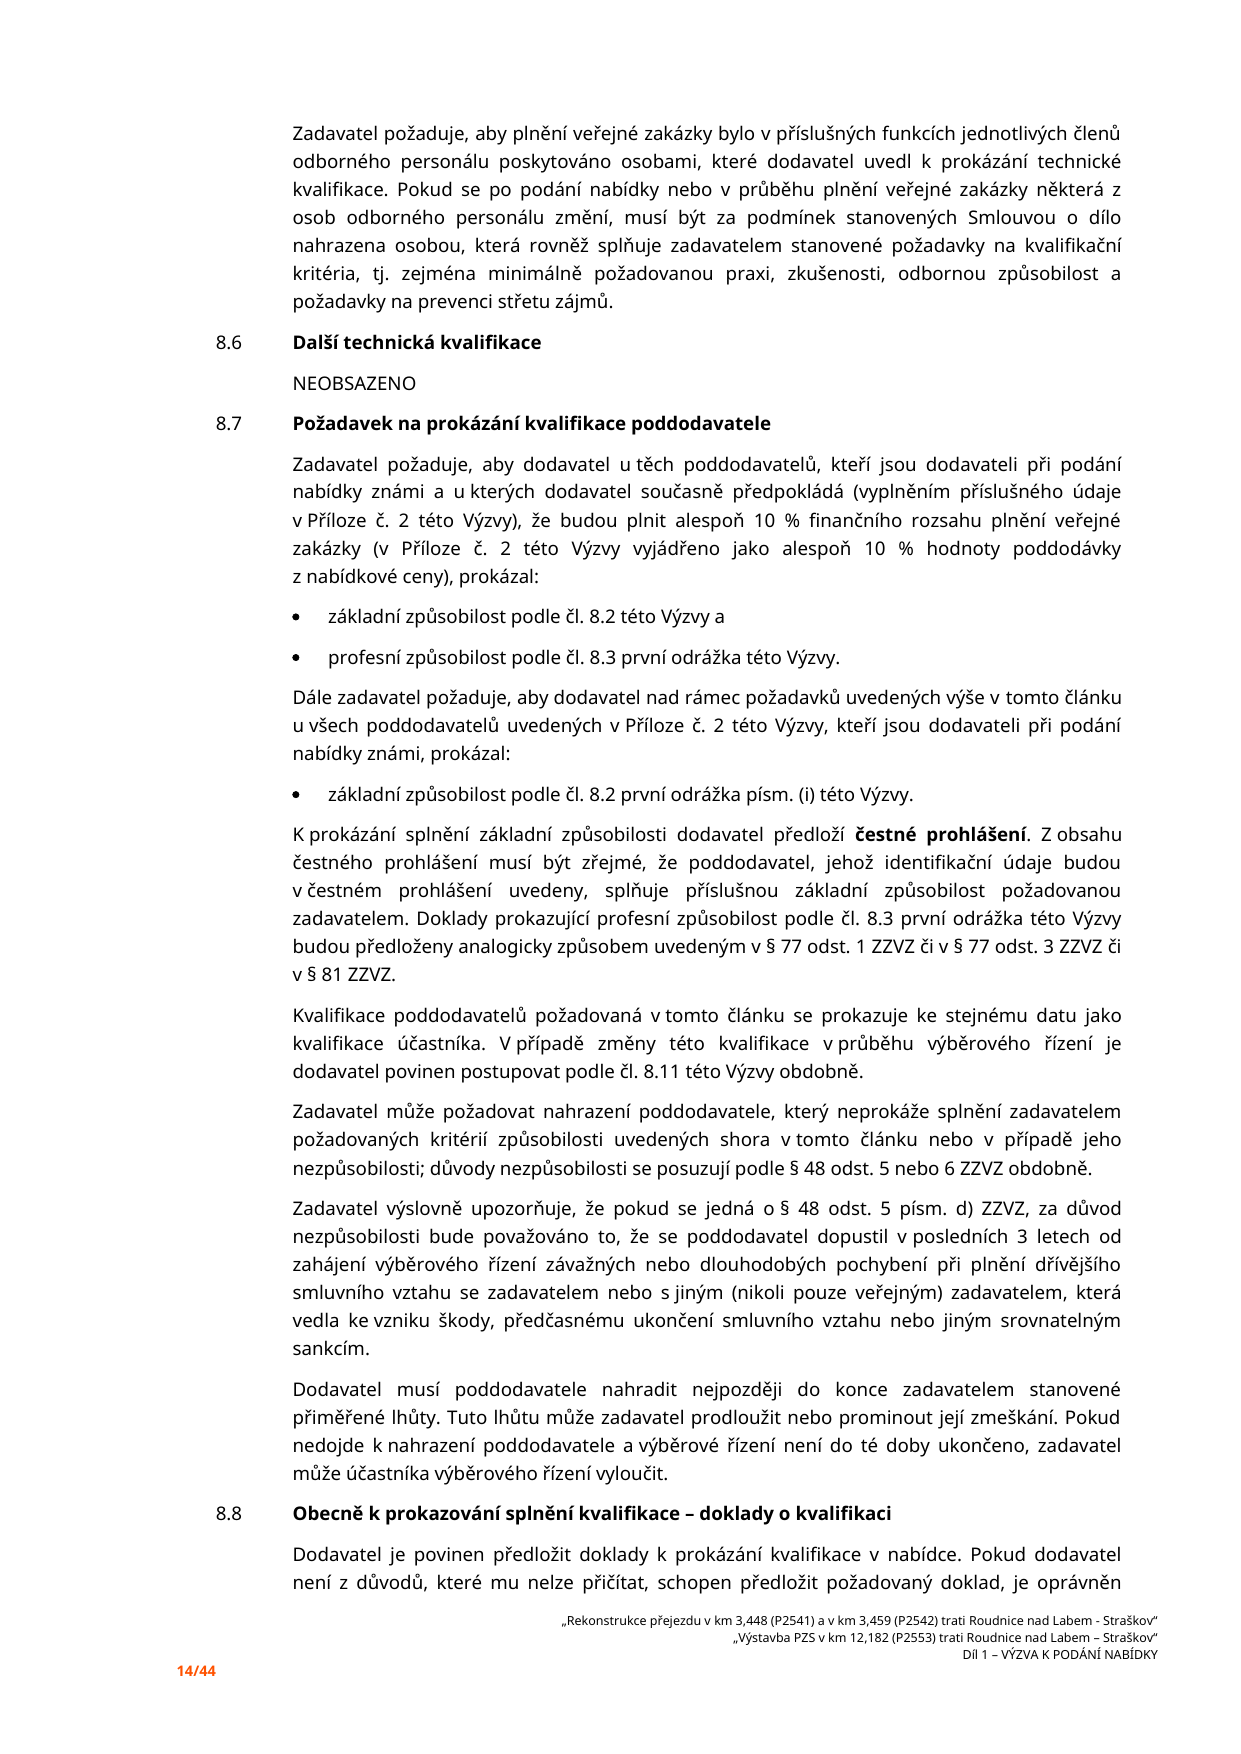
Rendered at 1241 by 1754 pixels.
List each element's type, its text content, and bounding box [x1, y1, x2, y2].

text základní způsobilost podle čl. 8.2 této Výzvy a [292, 603, 1122, 629]
text Zadavatel výslovně upozorňuje, že pokud se jedná o § 48 odst. 5 písm. d) ZZVZ, za důvod nezpůsobilosti bude považováno to, že se poddodavatel dopustil v posledních 3 letech od zahájení výběrového řízení závažných nebo dlouhodobých pochybení při plnění dřívějšího smluvního vztahu se zadavatelem nebo s jiným (nikoli pouze veřejným) zadavatelem, která vedla ke vzniku škody, předčasnému ukončení smluvního vztahu nebo jiným srovnatelným sankcím. [292, 1195, 1122, 1361]
text Dále zadavatel požaduje, aby dodavatel nad rámec požadavků uvedených výše v tomto článku u všech poddodavatelů uvedených v Příloze č. 2 této Výzvy, kteří jsou dodavateli při podání nabídky známi, prokázal: [292, 684, 1122, 766]
text Zadavatel požaduje, aby plnění veřejné zakázky bylo v příslušných funkcích jednotlivých členů odborného personálu poskytováno osobami, které dodavatel uvedl k prokázání technické kvalifikace. Pokud se po podání nabídky nebo v průběhu plnění veřejné zakázky některá z osob odborného personálu změní, musí být za podmínek stanovených Smlouvou o dílo nahrazena osobou, která rovněž splňuje zadavatelem stanovené požadavky na kvalifikační kritéria, tj. zejména minimálně požadovanou praxi, zkušenosti, odbornou způsobilost a požadavky na prevenci střetu zájmů. [292, 121, 1122, 314]
text Obecně k prokazování splnění kvalifikace – doklady o kvalifikaci [216, 1501, 1122, 1526]
list Dodavatel musí poddodavatele nahradit nejpozději do konce zadavatelem stanovené přiměřené lhůty. Tuto lhůtu může zadavatel prodloužit nebo prominout její zmeškání. Pokud nedojde k nahrazení poddodavatele a výběrové řízení není do té doby ukončeno, zadavatel může účastníka výběrového řízení vyloučit. [292, 1376, 1122, 1486]
text Zadavatel požaduje, aby dodavatel u těch poddodavatelů, kteří jsou dodavateli při podání nabídky známi a u kterých dodavatel současně předpokládá (vyplněním příslušného údaje v Příloze č. 2 této Výzvy), že budou plnit alespoň 10 % finančního rozsahu plnění veřejné zakázky (v Příloze č. 2 této Výzvy vyjádřeno jako alespoň 10 % hodnoty poddodávky z nabídkové ceny), prokázal: [292, 451, 1122, 588]
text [292, 1541, 1122, 1594]
text Zadavatel může požadovat nahrazení poddodavatele, který neprokáže splnění zadavatelem požadovaných kritérií způsobilosti uvedených shora v tomto článku nebo v případě jeho nezpůsobilosti; důvody nezpůsobilosti se posuzují podle § 48 odst. 5 nebo 6 ZZVZ obdobně. [292, 1099, 1122, 1180]
text Kvalifikace poddodavatelů požadovaná v tomto článku se prokazuje ke stejnému datu jako kvalifikace účastníka. V případě změny této kvalifikace v průběhu výběrového řízení je dodavatel povinen postupovat podle čl. 8.11 této Výzvy obdobně. [292, 1002, 1122, 1084]
text Požadavek na prokázání kvalifikace poddodavatele [216, 410, 1122, 436]
text K prokázání splnění základní způsobilosti dodavatel předloží čestné prohlášení. Z obsahu čestného prohlášení musí být zřejmé, že poddodavatel, jehož identifikační údaje budou v čestném prohlášení uvedeny, splňuje příslušnou základní způsobilost požadovanou zadavatelem. Doklady prokazující profesní způsobilost podle čl. 8.3 první odrážka této Výzvy budou předloženy analogicky způsobem uvedeným v § 77 odst. 1 ZZVZ či v § 77 odst. 3 ZZVZ či v § 81 ZZVZ. [292, 822, 1122, 987]
text NEOBSAZENO [292, 370, 1122, 395]
text Další technická kvalifikace [216, 329, 1122, 355]
text základní způsobilost podle čl. 8.2 první odrážka písm. (i) této Výzvy. [292, 781, 1122, 807]
text profesní způsobilost podle čl. 8.3 první odrážka této Výzvy. [292, 644, 1122, 669]
